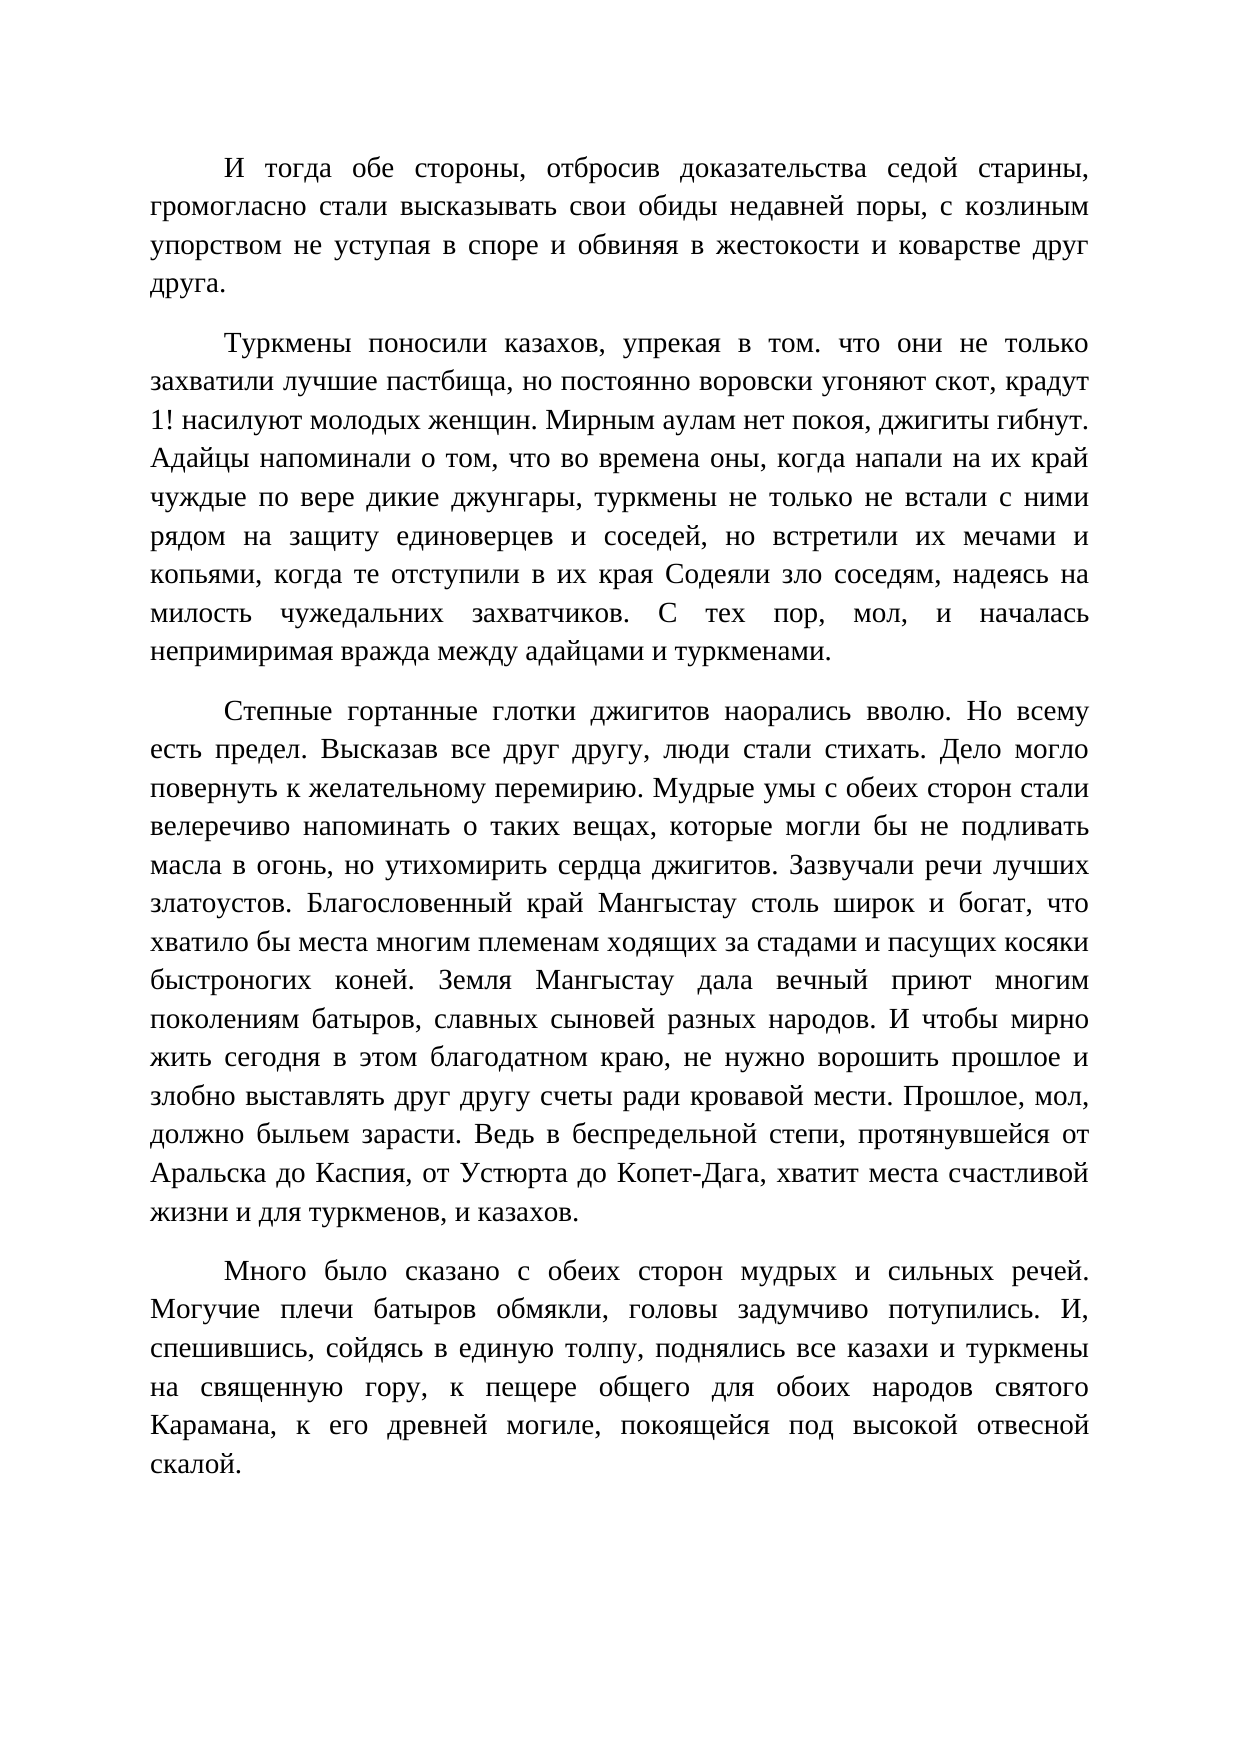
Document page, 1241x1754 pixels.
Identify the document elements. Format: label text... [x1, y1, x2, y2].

text Много было сказано с обеих сторон мудрых и сильных речей. Могучие плечи батыров обмякли, головы задумчиво потупились. И, спешившись, сойдясь в единую толпу, поднялись все казахи и туркмены на священную гору, к пещере общего для обоих народов святого Карамана, к его древней могиле, покоящейся под высокой отвесной скалой. [150, 1253, 1090, 1479]
text Туркмены поносили казахов, упрекая в том. что они не только захватили лучшие пастбища, но постоянно воровски угоняют скот, крадут 1! насилуют молодых женщин. Мирным аулам нет покоя, джигиты гибнут. Адайцы напоминали о том, что во времена оны, когда напали на их край чуждые по вере дикие джунгары, туркмены не только не встали с ними рядом на защиту единоверцев и соседей, но встретили их мечами и копьями, когда те отступили в их края Содеяли зло соседям, надеясь на милость чужедальних захватчиков. С тех пор, мол, и началась непримиримая вражда между адайцами и туркменами. [150, 325, 1090, 667]
text И тогда обе стороны, отбросив доказательства седой старины, громогласно стали высказывать свои обиды недавней поры, с козлиным упорством не уступая в споре и обвиняя в жестокости и коварстве друг друга. [150, 150, 1090, 299]
text Степные гортанные глотки джигитов наорались вволю. Но всему есть предел. Высказав все друг другу, люди стали стихать. Дело могло повернуть к желательному перемирию. Мудрые умы с обеих сторон стали велеречиво напоминать о таких вещах, которые могли бы не подливать масла в огонь, но утихомирить сердца джигитов. Зазвучали речи лучших златоустов. Благословенный край Мангыстау столь широк и богат, что хватило бы места многим племенам ходящих за стадами и пасущих косяки быстроногих коней. Земля Мангыстау дала вечный приют многим поколениям батыров, славных сыновей разных народов. И чтобы мирно жить сегодня в этом благодатном краю, не нужно ворошить прошлое и злобно выставлять друг другу счеты ради кровавой мести. Прошлое, мол, должно быльем зарасти. Ведь в беспредельной степи, протянувшейся от Аральска до Каспия, от Устюрта до Копет-Дага, хватит места счастливой жизни и для туркменов, и казахов. [150, 693, 1090, 1227]
